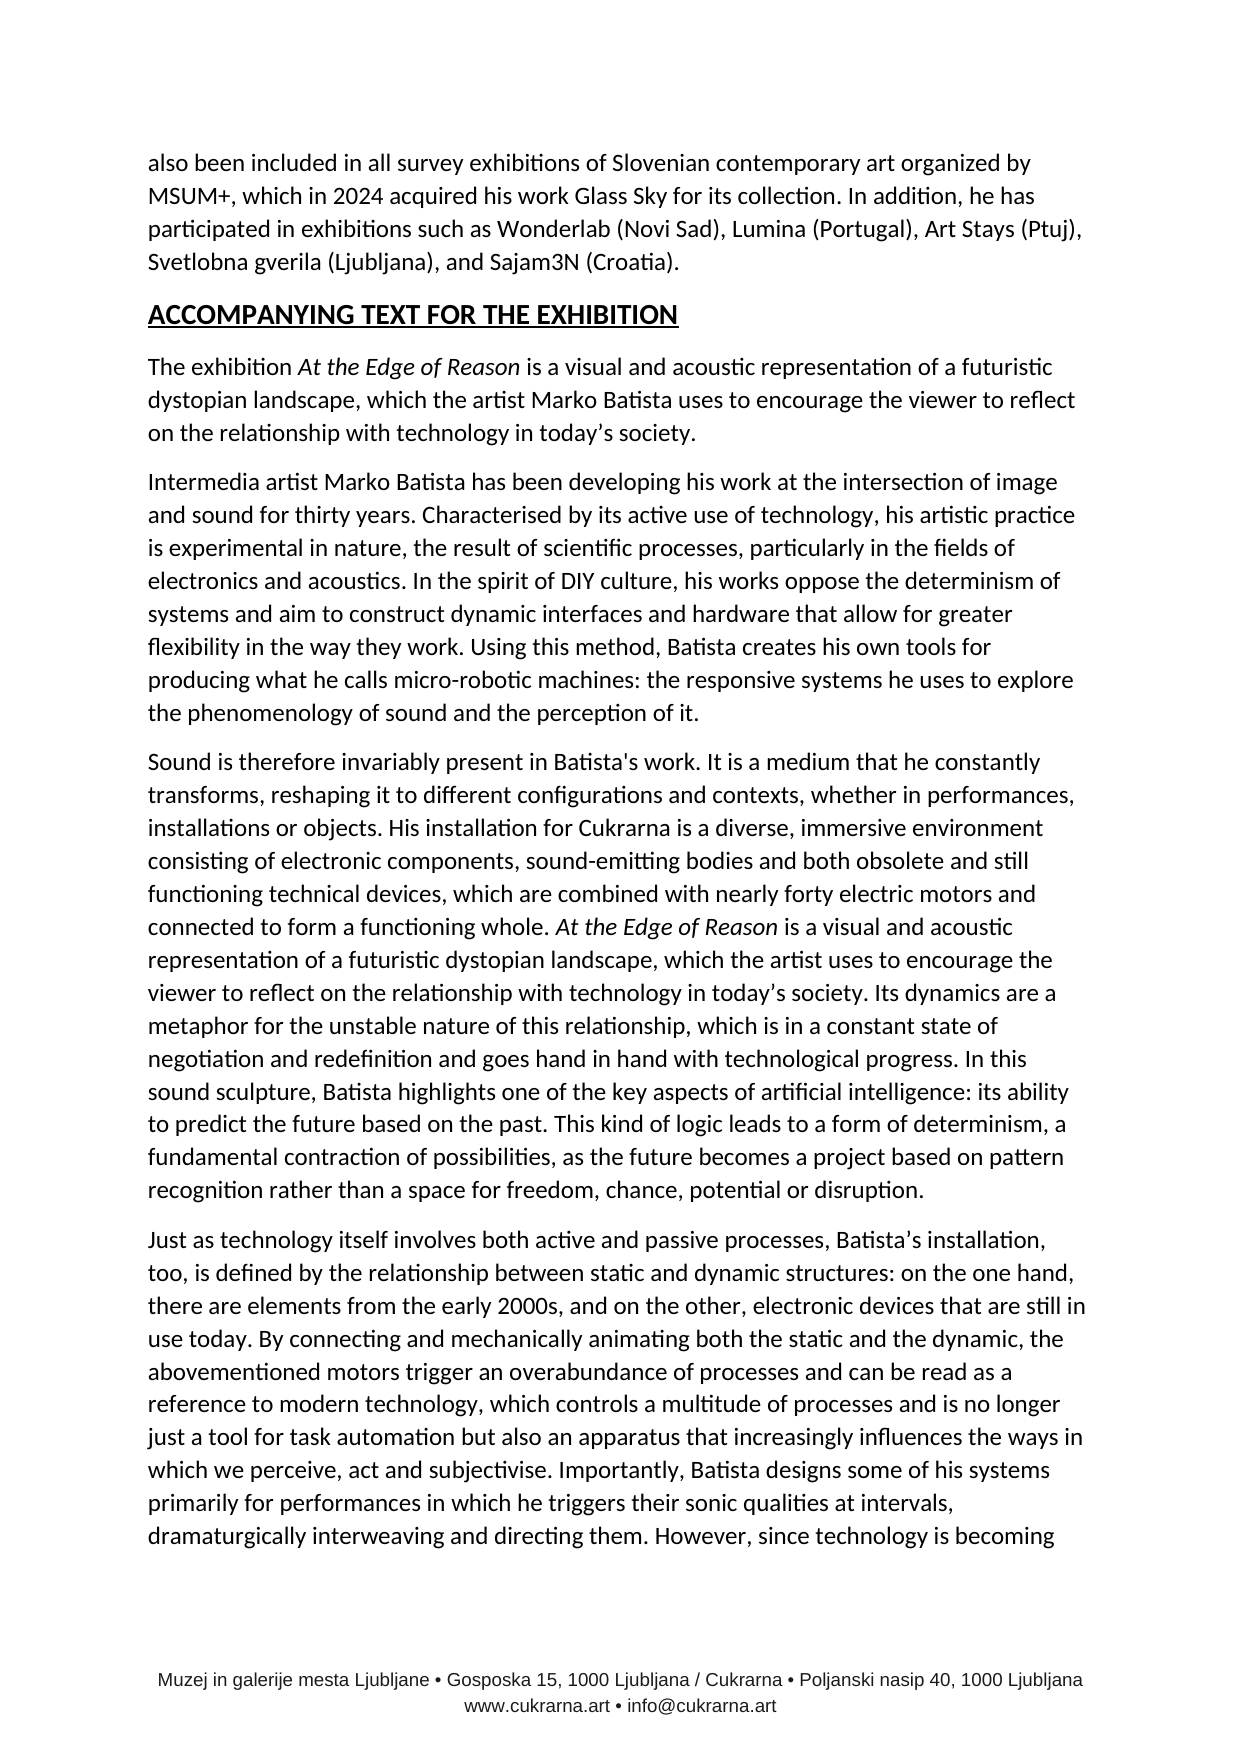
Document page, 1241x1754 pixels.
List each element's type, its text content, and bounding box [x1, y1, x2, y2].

text Sound is therefore invariably present in Batista's work. It is a medium that he constantly transforms, reshaping it to different configurations and contexts, whether in performances, installations or objects. His installation for Cukrarna is a diverse, immersive environment consisting of electronic components, sound-emitting bodies and both obsolete and still functioning technical devices, which are combined with nearly forty electric motors and connected to form a functioning whole. At the Edge of Reason is a visual and acoustic representation of a futuristic dystopian landscape, which the artist uses to encourage the viewer to reflect on the relationship with technology in today’s society. Its dynamics are a metaphor for the unstable nature of this relationship, which is in a constant state of negotiation and redefinition and goes hand in hand with technological progress. In this sound sculpture, Batista highlights one of the key aspects of artificial intelligence: its ability to predict the future based on the past. This kind of logic leads to a form of determinism, a fundamental contraction of possibilities, as the future becomes a project based on pattern recognition rather than a space for freedom, chance, potential or disruption. [148, 746, 1093, 1205]
text Intermedia artist Marko Batista has been developing his work at the intersection of image and sound for thirty years. Characterised by its active use of technology, his artistic practice is experimental in nature, the result of scientific processes, particularly in the fields of electronics and acoustics. In the spirit of DIY culture, his works oppose the determinism of systems and aim to construct dynamic interfaces and hardware that allow for greater flexibility in the way they work. Using this method, Batista creates his own tools for producing what he calls micro-robotic machines: the responsive systems he uses to explore the phenomenology of sound and the perception of it. [148, 466, 1093, 727]
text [148, 1224, 1093, 1551]
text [148, 148, 1093, 277]
text The exhibition At the Edge of Reason is a visual and acoustic representation of a futuristic dystopian landscape, which the artist Marko Batista uses to encourage the viewer to reflect on the relationship with technology in today’s society. [148, 351, 1093, 447]
text ACCOMPANYING TEXT FOR THE EXHIBITION [148, 296, 1093, 332]
